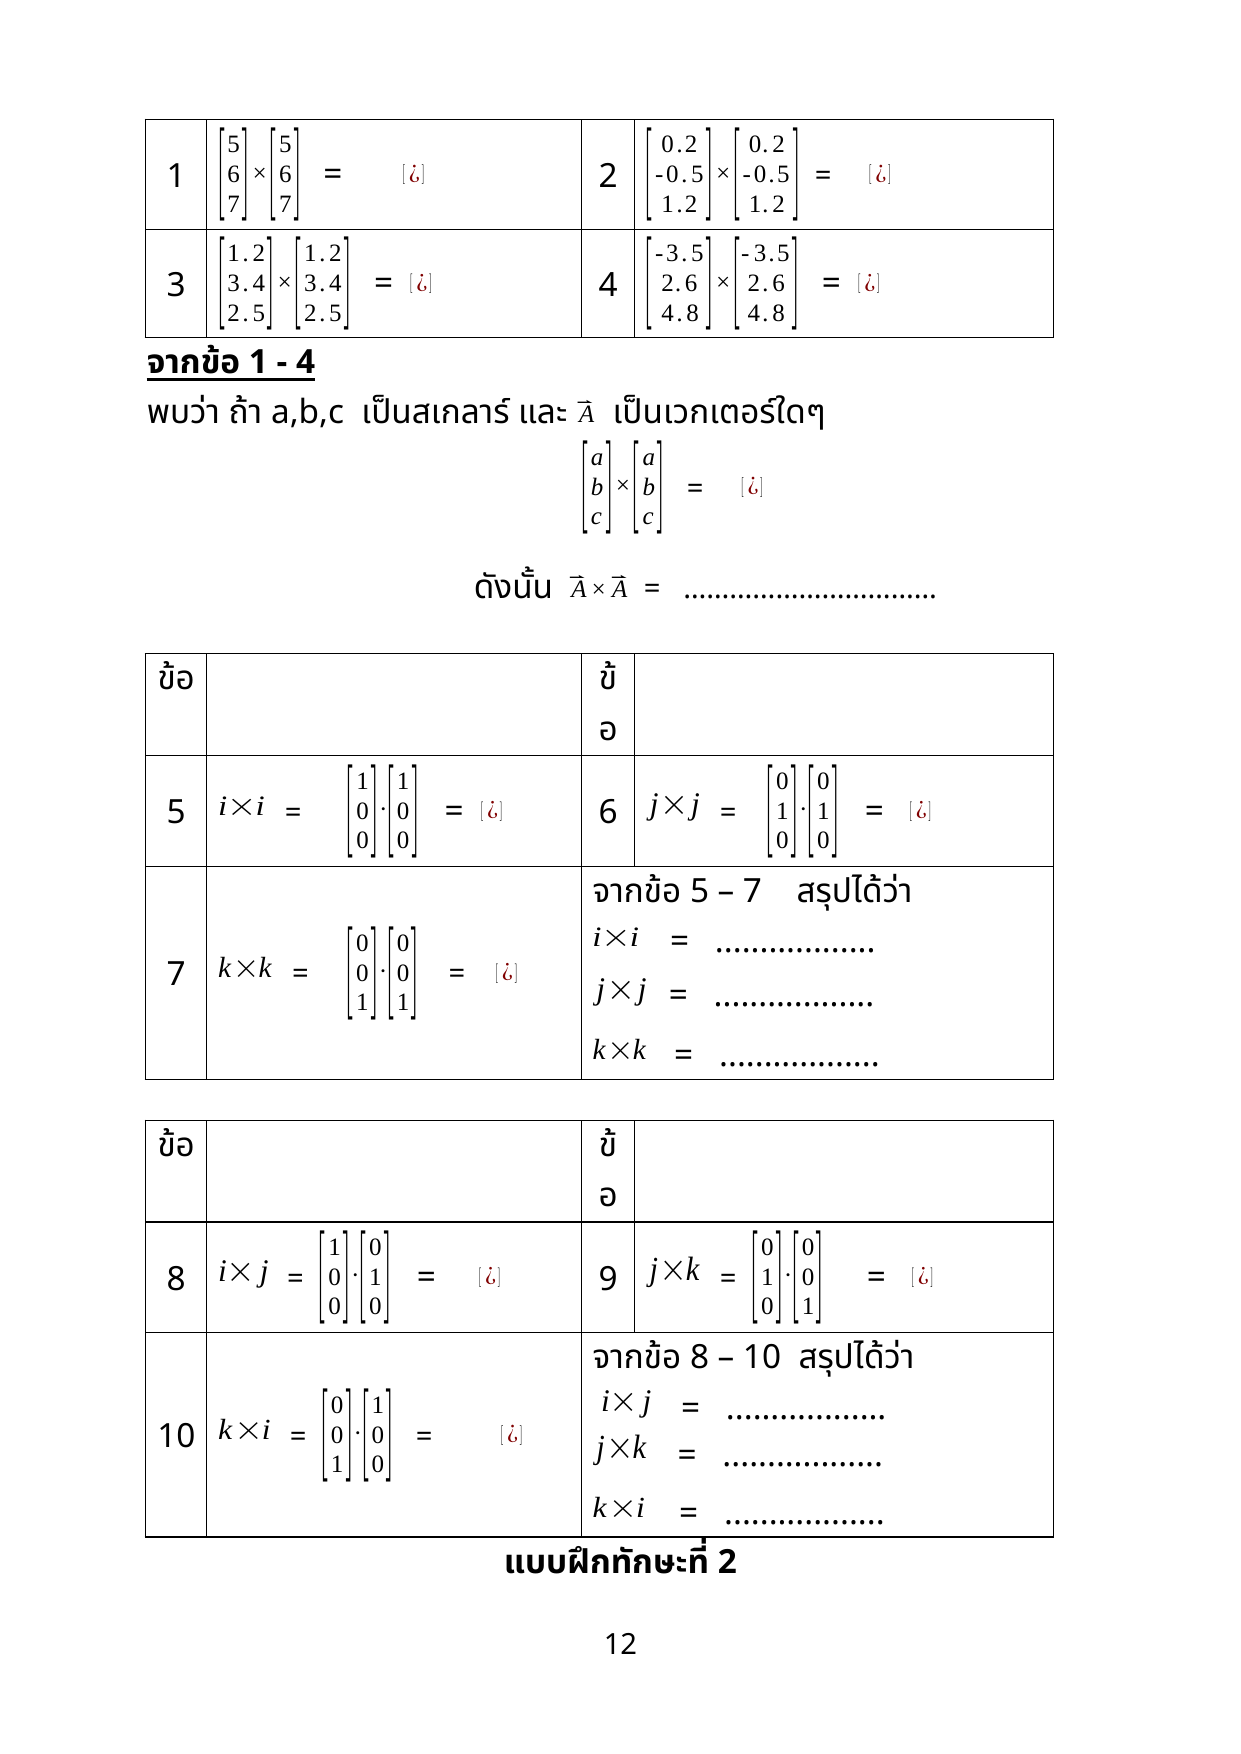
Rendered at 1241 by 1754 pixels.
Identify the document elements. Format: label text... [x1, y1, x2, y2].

table_cell 4 [582, 230, 634, 337]
table_cell = [207, 120, 581, 229]
table_cell 9 [582, 1223, 634, 1332]
table_cell 3 [146, 230, 206, 337]
table_cell จากข้อ 5 – 7 สรุปได้ว่า = .................. = .................. = .................. [582, 867, 1053, 1079]
table_cell 10 [146, 1333, 206, 1536]
table_cell 6 [582, 756, 634, 866]
table_cell จากข้อ 8 – 10 สรุปได้ว่า = .................. = .................. = .................. [582, 1333, 1053, 1536]
table_cell = = [207, 867, 581, 1079]
table_header [207, 1121, 581, 1221]
table_cell = [207, 230, 581, 337]
table_cell 7 [146, 867, 206, 1079]
table_cell = = [207, 1333, 581, 1536]
table_header [635, 1121, 1053, 1221]
table_header ข้อ [146, 654, 206, 755]
text จากข้อ 1 - 4 [147, 338, 1122, 388]
table_cell = = [635, 1223, 1053, 1332]
title แบบฝึกทักษะที่ 2 [118, 1537, 1122, 1588]
table_header ข้อ [146, 1121, 206, 1221]
table_header ข้อ [582, 654, 634, 755]
table_cell 2 [582, 120, 634, 229]
text = [118, 439, 1122, 535]
table_header [207, 654, 581, 755]
text พบว่า ถ้า a,b,c เป็นสเกลาร์ และ เป็นเวกเตอร์ใดๆ [147, 388, 1122, 439]
table_cell = [635, 230, 1053, 337]
table_cell = = [207, 1223, 581, 1332]
table_cell = = [207, 756, 581, 866]
table_cell = [635, 120, 1053, 229]
table_cell 8 [146, 1223, 206, 1332]
table_header [635, 654, 1053, 755]
text ดังนั้น = …………………………… [118, 563, 1122, 613]
table_header ข้อ [582, 1121, 634, 1221]
table_cell 1 [146, 120, 206, 229]
table_cell = = [635, 756, 1053, 866]
table_cell 5 [146, 756, 206, 866]
